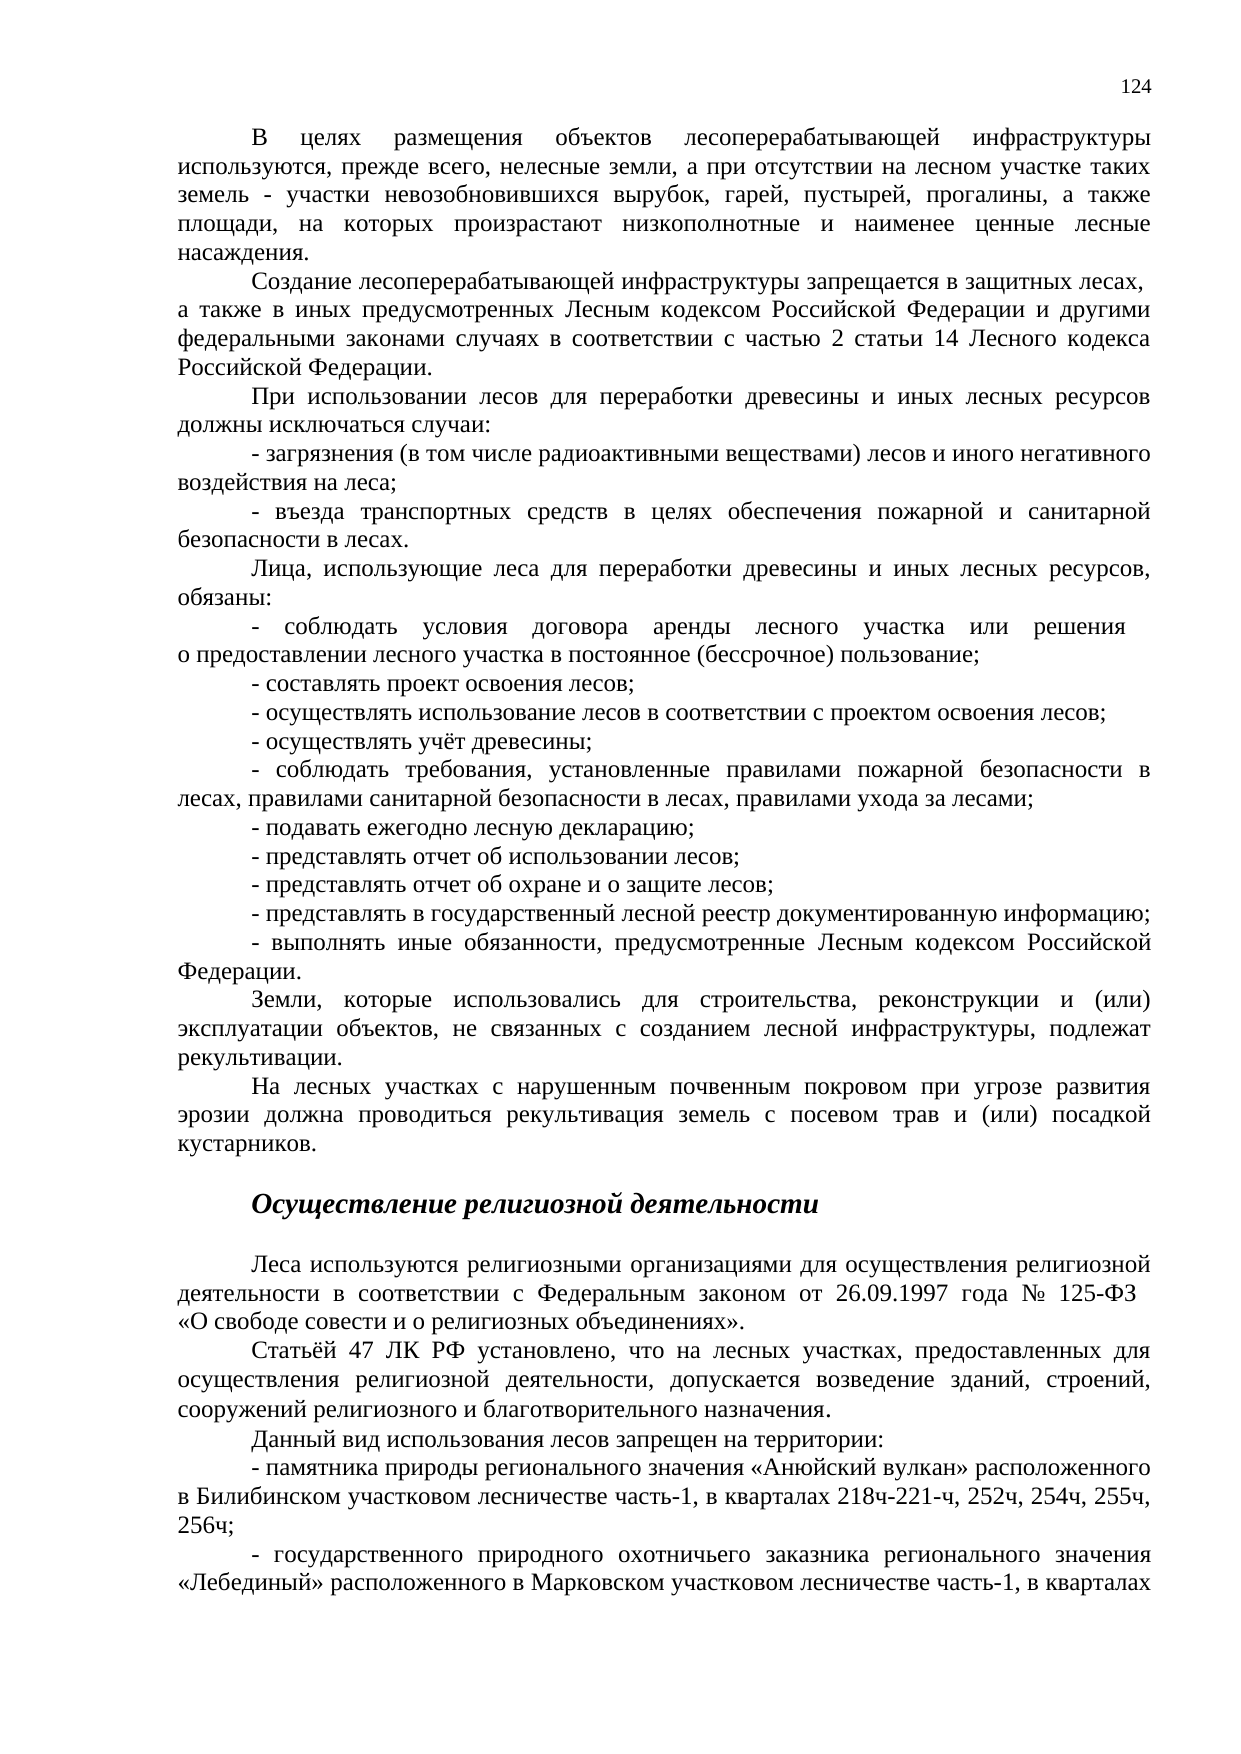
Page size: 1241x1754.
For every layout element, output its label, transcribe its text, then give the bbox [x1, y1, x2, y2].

text Создание лесоперерабатывающей инфраструктуры запрещается в защитных лесах, а также в иных предусмотренных Лесным кодексом Российской Федерации и другими федеральными законами случаях в соответствии с частью 2 статьи 14 Лесного кодекса Российской Федерации. [177, 266, 1152, 381]
text При использовании лесов для переработки древесины и иных лесных ресурсов должны исключаться случаи: [177, 381, 1152, 438]
text Земли, которые использовались для строительства, реконструкции и (или) эксплуатации объектов, не связанных с созданием лесной инфраструктуры, подлежат рекультивации. [177, 984, 1152, 1071]
text - представлять в государственный лесной реестр документированную информацию; [177, 898, 1152, 927]
text - соблюдать условия договора аренды лесного участка или решения о предоставлении лесного участка в постоянное (бессрочное) пользование; [177, 611, 1152, 668]
text В целях размещения объектов лесоперерабатывающей инфраструктуры используются, прежде всего, нелесные земли, а при отсутствии на лесном участке таких земель - участки невозобновившихся вырубок, гарей, пустырей, прогалины, а также площади, на которых произрастают низкополнотные и наименее ценные лесные насаждения. [177, 122, 1152, 266]
text Данный вид использования лесов запрещен на территории: [177, 1424, 1152, 1452]
text - загрязнения (в том числе радиоактивными веществами) лесов и иного негативного воздействия на леса; [177, 438, 1152, 496]
text - составлять проект освоения лесов; [177, 668, 1152, 697]
text Осуществление религиозной деятельности [177, 1186, 1152, 1220]
text - выполнять иные обязанности, предусмотренные Лесным кодексом Российской Федерации. [177, 927, 1152, 984]
text Лица, использующие леса для переработки древесины и иных лесных ресурсов, обязаны: [177, 553, 1152, 611]
text - осуществлять использование лесов в соответствии с проектом освоения лесов; [177, 697, 1152, 726]
text - представлять отчет об охране и о защите лесов; [177, 869, 1152, 898]
text - въезда транспортных средств в целях обеспечения пожарной и санитарной безопасности в лесах. [177, 496, 1152, 553]
text Статьёй 47 ЛК РФ установлено, что на лесных участках, предоставленных для осуществления религиозной деятельности, допускается возведение зданий, строений, сооружений религиозного и благотворительного назначения. [177, 1335, 1152, 1424]
text - осуществлять учёт древесины; [177, 726, 1152, 754]
text - подавать ежегодно лесную декларацию; [177, 812, 1152, 841]
text На лесных участках с нарушенным почвенным покровом при угрозе развития эрозии должна проводиться рекультивация земель с посевом трав и (или) посадкой кустарников. [177, 1071, 1152, 1157]
text - соблюдать требования, установленные правилами пожарной безопасности в лесах, правилами санитарной безопасности в лесах, правилами ухода за лесами; [177, 754, 1152, 812]
text - представлять отчет об использовании лесов; [177, 841, 1152, 869]
text Леса используются религиозными организациями для осуществления религиозной деятельности в соответствии с Федеральным законом от 26.09.1997 года № 125-ФЗ «О свободе совести и о религиозных объединениях». [177, 1249, 1152, 1335]
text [177, 1539, 1152, 1625]
